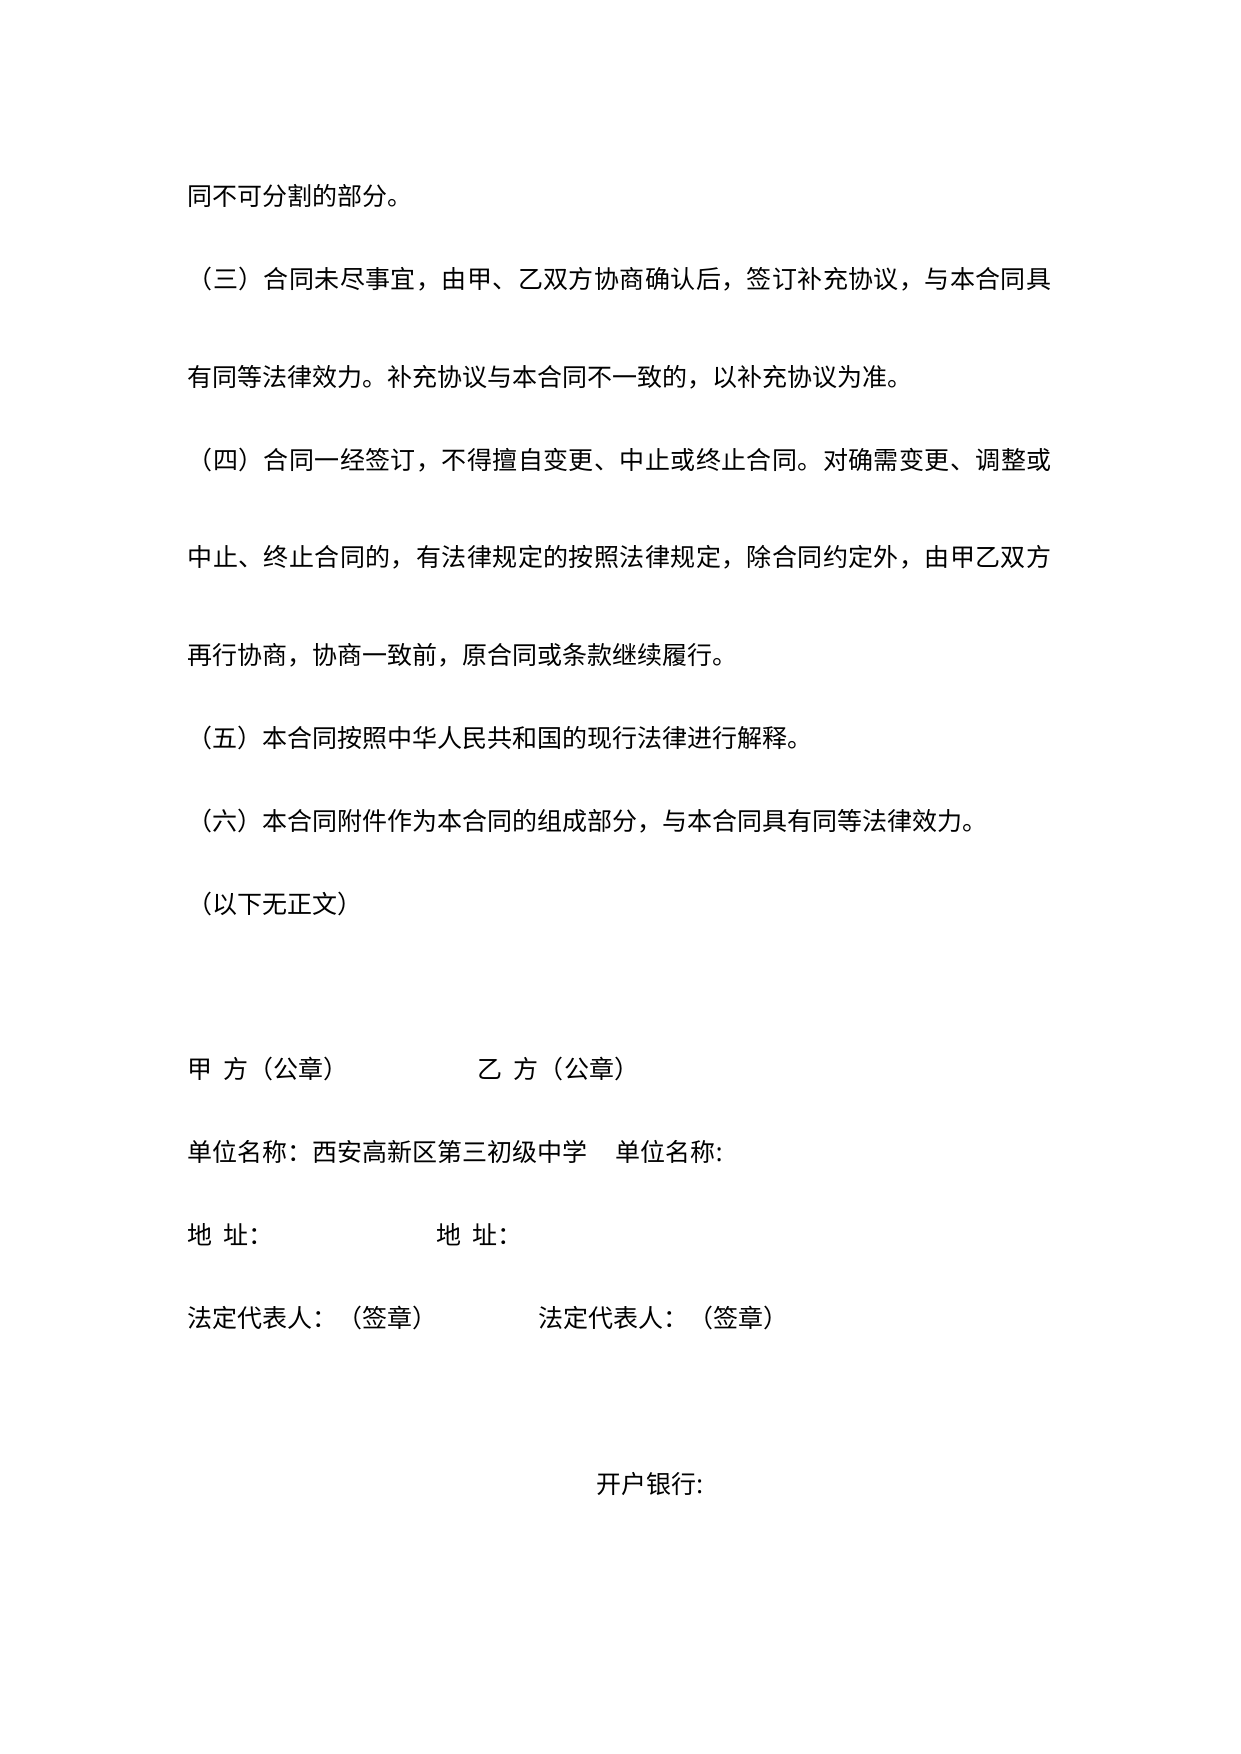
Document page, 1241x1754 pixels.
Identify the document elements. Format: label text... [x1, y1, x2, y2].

text （以下无正文） [187, 870, 1053, 935]
text 法定代表人：（签章） 法定代表人：（签章） [187, 1284, 1053, 1349]
text （六）本合同附件作为本合同的组成部分，与本合同具有同等法律效力。 [187, 787, 1053, 852]
text 开户银行: [187, 1450, 1053, 1515]
text （三）合同未尽事宜，由甲、乙双方协商确认后，签订补充协议，与本合同具有同等法律效力。补充协议与本合同不一致的，以补充协议为准。 [187, 245, 1053, 408]
text 单位名称：西安高新区第三初级中学 单位名称: [187, 1118, 1053, 1183]
text （四）合同一经签订，不得擅自变更、中止或终止合同。对确需变更、调整或中止、终止合同的，有法律规定的按照法律规定，除合同约定外，由甲乙双方再行协商，协商一致前，原合同或条款继续履行。 [187, 426, 1053, 686]
text 地 址： 地 址： [187, 1201, 1053, 1266]
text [187, 162, 1053, 227]
text （五）本合同按照中华人民共和国的现行法律进行解释。 [187, 704, 1053, 769]
text 甲 方（公章） 乙 方（公章） [187, 1035, 1053, 1100]
